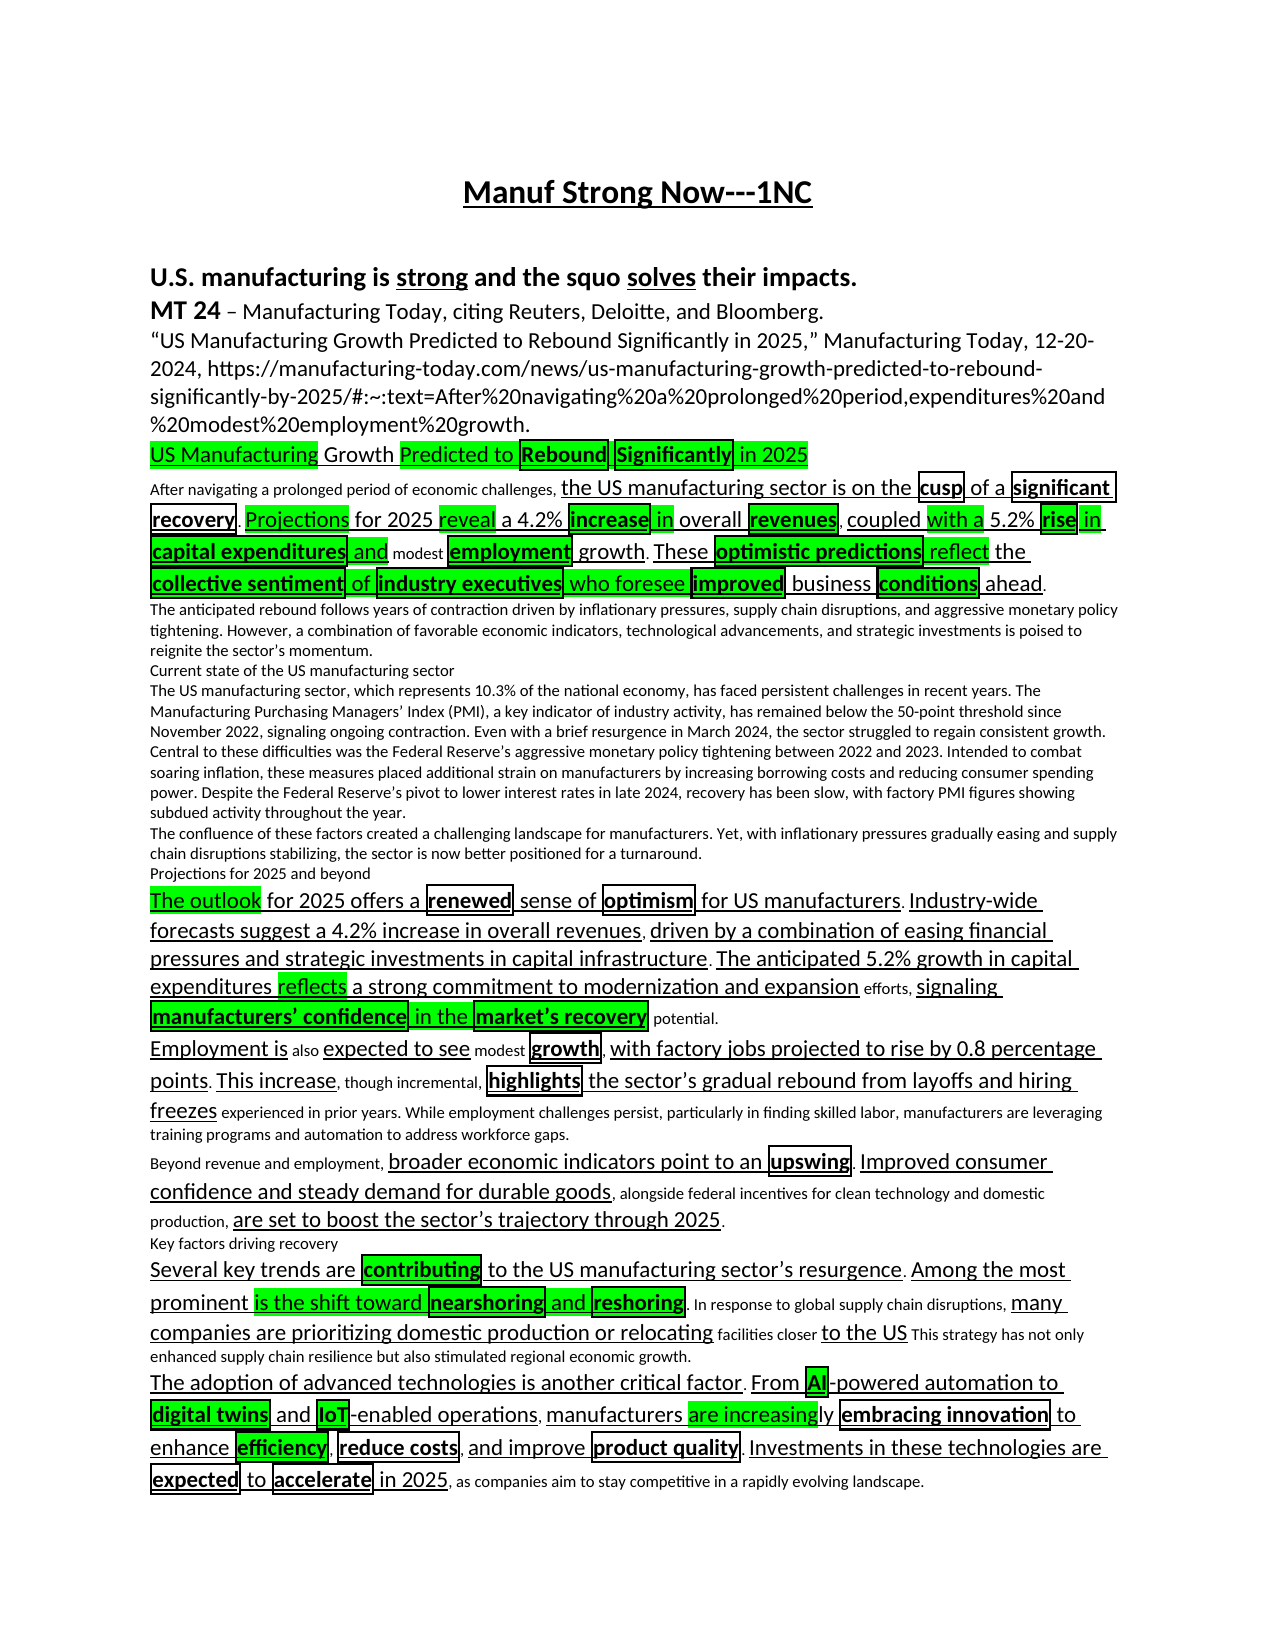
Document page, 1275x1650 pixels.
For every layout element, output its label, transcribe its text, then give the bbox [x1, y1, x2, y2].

text US Manufacturing Growth Predicted to Rebound Significantly in 2025 [734, 438, 1125, 471]
text The adoption of advanced technologies is another critical factor. From AI-powered automation to digital twins and IoT-enabled operations, manufacturers are increasingly embracing innovation to enhance efficiency, reduce costs, and improve product quality. Investments in these technologies are expected to accelerate in 2025, as companies aim to stay competitive in a rapidly evolving landscape. [150, 1366, 1125, 1495]
text Central to these difficulties was the Federal Reserve’s aggressive monetary policy tightening between 2022 and 2023. Intended to combat soaring inflation, these measures placed additional strain on manufacturers by increasing borrowing costs and reducing consumer spending power. Despite the Federal Reserve’s pivot to lower interest rates in late 2024, recovery has been slow, with factory PMI figures showing subdued activity throughout the year. [150, 742, 1125, 823]
subtitle Manuf Strong Now---1NC [150, 171, 1125, 212]
subtitle U.S. manufacturing is strong and the squo solves their impacts. [150, 260, 1125, 293]
text Several key trends are contributing to the US manufacturing sector’s resurgence. Among the most prominent is the shift toward nearshoring and reshoring. In response to global supply chain disruptions, many companies are prioritizing domestic production or relocating facilities closer to the US This strategy has not only enhanced supply chain resilience but also stimulated regional economic growth. [150, 1253, 1125, 1366]
text Beyond revenue and employment, broader economic indicators point to an upswing. Improved consumer confidence and steady demand for durable goods, alongside federal incentives for clean technology and domestic production, are set to boost the sector’s trajectory through 2025. [150, 1145, 1125, 1233]
text The confluence of these factors created a challenging landscape for manufacturers. Yet, with inflationary pressures gradually easing and supply chain disruptions stabilizing, the sector is now better positioned for a turnaround. [150, 823, 1125, 863]
text Key factors driving recovery [150, 1233, 1125, 1253]
text After navigating a prolonged period of economic challenges, the US manufacturing sector is on the cusp of a significant recovery. Projections for 2025 reveal a 4.2% increase in overall revenues, coupled with a 5.2% rise in capital expenditures and modest employment growth. These optimistic predictions reflect the collective sentiment of industry executives who foresee improved business conditions ahead. [150, 471, 1125, 599]
text The US manufacturing sector, which represents 10.3% of the national economy, has faced persistent challenges in recent years. The Manufacturing Purchasing Managers’ Index (PMI), a key indicator of industry activity, has remained below the 50-point threshold since November 2022, signaling ongoing contraction. Even with a brief resurgence in March 2024, the sector struggled to regain consistent growth. [150, 681, 1125, 742]
text “US Manufacturing Growth Predicted to Rebound Significantly in 2025,” Manufacturing Today, 12-20-2024, https://manufacturing-today.com/news/us-manufacturing-growth-predicted-to-rebound-significantly-by-2025/#:~:text=After%20navigating%20a%20prolonged%20period,expenditures%20and%20modest%20employment%20growth. [150, 326, 1125, 438]
text US Manufacturing Growth Predicted to Rebound Significantly in 2025 [150, 438, 608, 465]
text Current state of the US manufacturing sector [150, 660, 1125, 681]
text The anticipated rebound follows years of contraction driven by inflationary pressures, supply chain disruptions, and aggressive monetary policy tightening. However, a combination of favorable economic indicators, technological advancements, and strategic investments is poised to reignite the sector’s momentum. [150, 599, 1125, 660]
text The outlook for 2025 offers a renewed sense of optimism for US manufacturers. Industry-wide forecasts suggest a 4.2% increase in overall revenues, driven by a combination of easing financial pressures and strategic investments in capital infrastructure. The anticipated 5.2% growth in capital expenditures reflects a strong commitment to modernization and expansion efforts, signaling manufacturers’ confidence in the market’s recovery potential. [150, 884, 1125, 1032]
text Employment is also expected to see modest growth, with factory jobs projected to rise by 0.8 percentage points. This increase, though incremental, highlights the sector’s gradual rebound from layoffs and hiring freezes experienced in prior years. While employment challenges persist, particularly in finding skilled labor, manufacturers are leveraging training programs and automation to address workforce gaps. [150, 1032, 1125, 1145]
text Projections for 2025 and beyond [150, 863, 1125, 884]
text MT 24 – Manufacturing Today, citing Reuters, Deloitte, and Bloomberg. [150, 293, 1125, 326]
